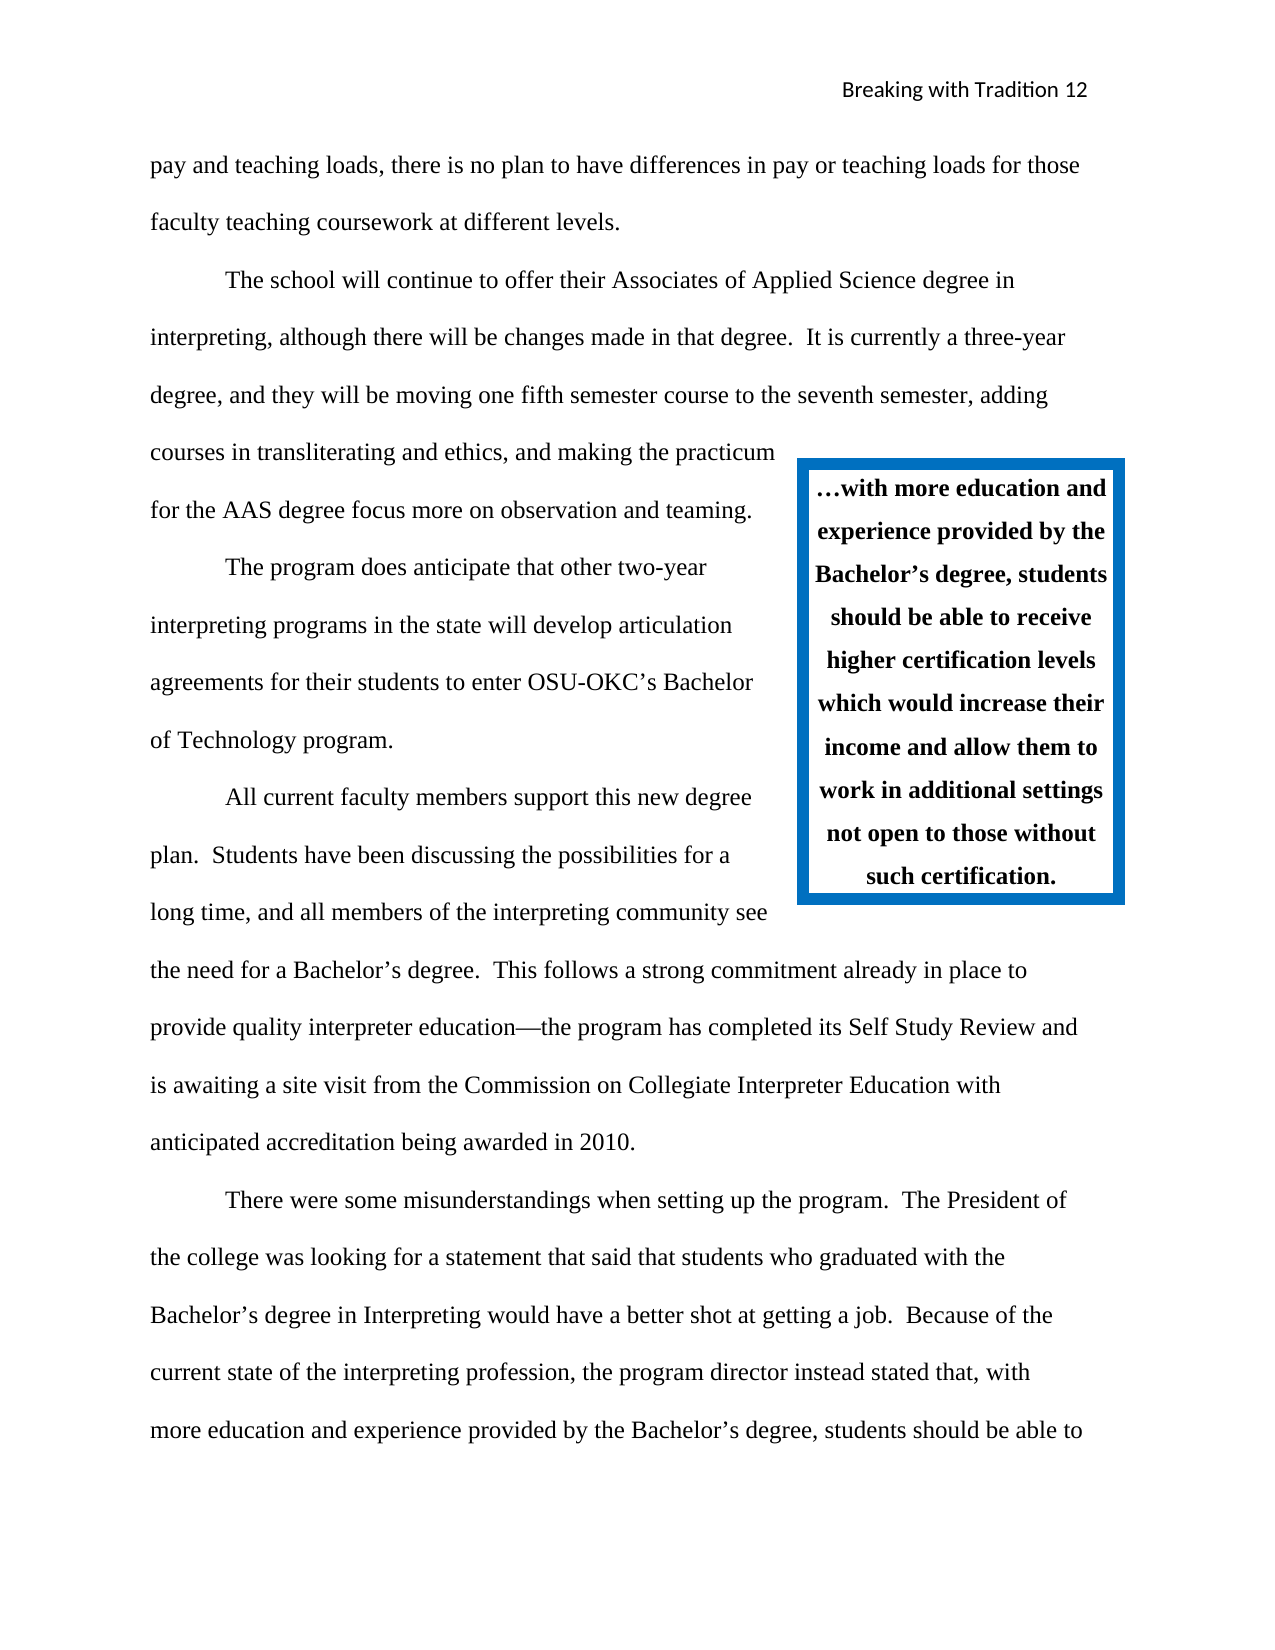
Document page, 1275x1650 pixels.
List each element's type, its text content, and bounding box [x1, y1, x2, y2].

text All current faculty members support this new degree plan. Students have been discussing the possibilities for a long time, and all members of the interpreting community see the need for a Bachelor’s degree. This follows a strong commitment already in place to provide quality interpreter education—the program has completed its Self Study Review and is awaiting a site visit from the Commission on Collegiate Interpreter Education with anticipated accreditation being awarded in 2010. [150, 782, 1087, 1156]
text The program does anticipate that other two-year interpreting programs in the state will develop articulation agreements for their students to enter OSU-OKC’s Bachelor of Technology program. [150, 552, 797, 754]
text The program does anticipate that other two-year interpreting programs in the state will develop articulation agreements for their students to enter OSU-OKC’s Bachelor of Technology program. [809, 552, 1087, 754]
text The school will continue to offer their Associates of Applied Science degree in interpreting, although there will be changes made in that degree. It is currently a three-year degree, and they will be moving one fifth semester course to the seventh semester, adding courses in transliterating and ethics, and making the practicum for the AAS degree focus more on observation and teaming. [150, 265, 1087, 524]
